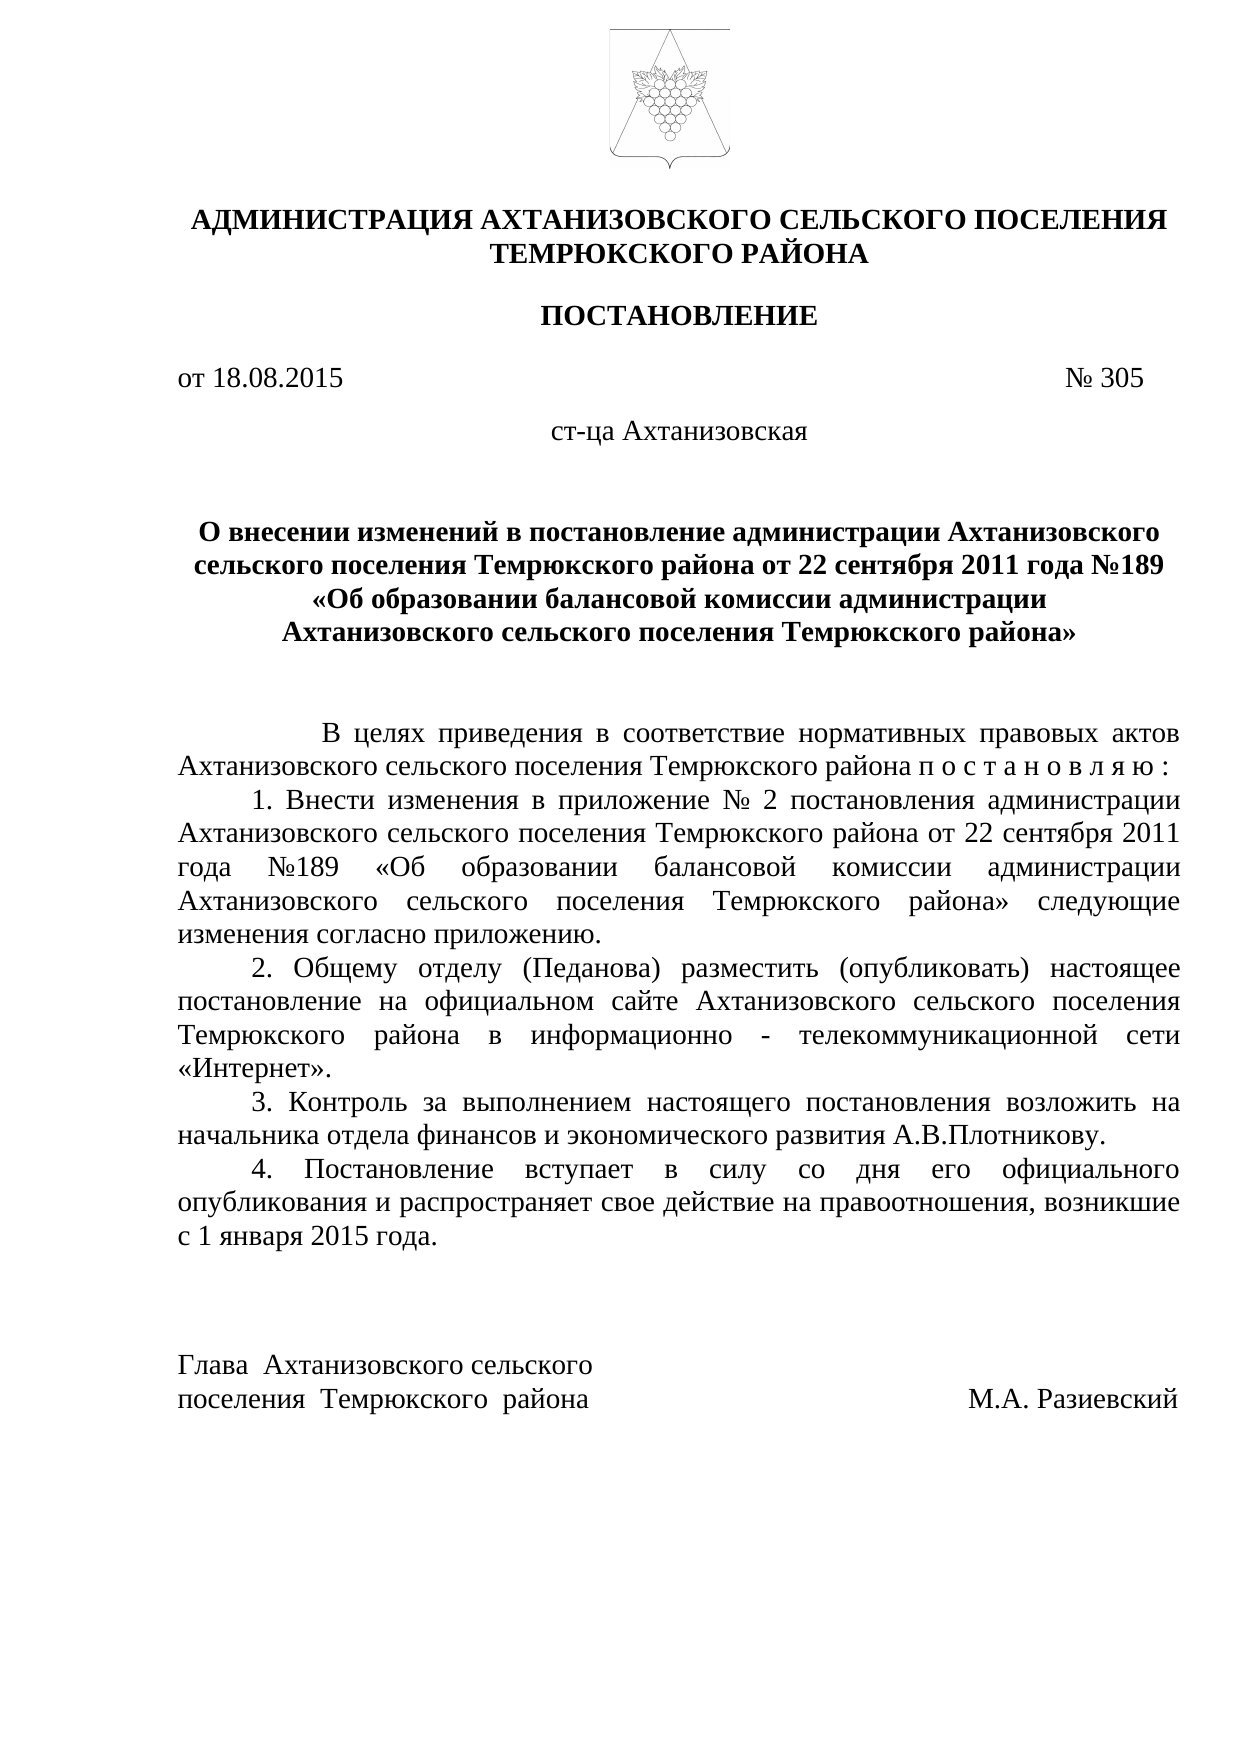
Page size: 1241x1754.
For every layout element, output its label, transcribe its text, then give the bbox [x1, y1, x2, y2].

text Ахтанизовского сельского поселения Темрюкского района» [177, 614, 1181, 648]
text 4. Постановление вступает в силу со дня его официального опубликования и распространяет свое действие на правоотношения, возникшие с 1 января 2015 года. [177, 1151, 1181, 1252]
picture [609, 29, 730, 169]
text 1. Внести изменения в приложение № 2 постановления администрации Ахтанизовского сельского поселения Темрюкского района от 22 сентября 2011 года №189 «Об образовании балансовой комиссии администрации Ахтанизовского сельского поселения Темрюкского района» следующие изменения согласно приложению. [177, 782, 1181, 950]
text О внесении изменений в постановление администрации Ахтанизовского сельского поселения Темрюкского района от 22 сентября 2011 года №189 «Об образовании балансовой комиссии администрации [177, 514, 1181, 614]
text Глава Ахтанизовского сельского [177, 1347, 1181, 1381]
text ТЕМРЮКСКОГО РАЙОНА [177, 236, 1181, 269]
text поселения Темрюкского района М.А. Разиевский [177, 1381, 1181, 1414]
text ст-ца Ахтанизовская [177, 413, 1181, 447]
text В целях приведения в соответствие нормативных правовых актов Ахтанизовского сельского поселения Темрюкского района п о с т а н о в л я ю : [177, 715, 1181, 782]
text 2. Общему отделу (Педанова) разместить (опубликовать) настоящее постановление на официальном сайте Ахтанизовского сельского поселения Темрюкского района в информационно - телекоммуникационной сети «Интернет». [177, 950, 1181, 1084]
text АДМИНИСТРАЦИЯ АХТАНИЗОВСКОГО СЕЛЬСКОГО ПОСЕЛЕНИЯ [177, 202, 1181, 236]
text 3. Контроль за выполнением настоящего постановления возложить на начальника отдела финансов и экономического развития А.В.Плотникову. [177, 1084, 1181, 1151]
text от 18.08.2015 № 305 [177, 360, 1181, 394]
text ПОСТАНОВЛЕНИЕ [177, 298, 1181, 332]
